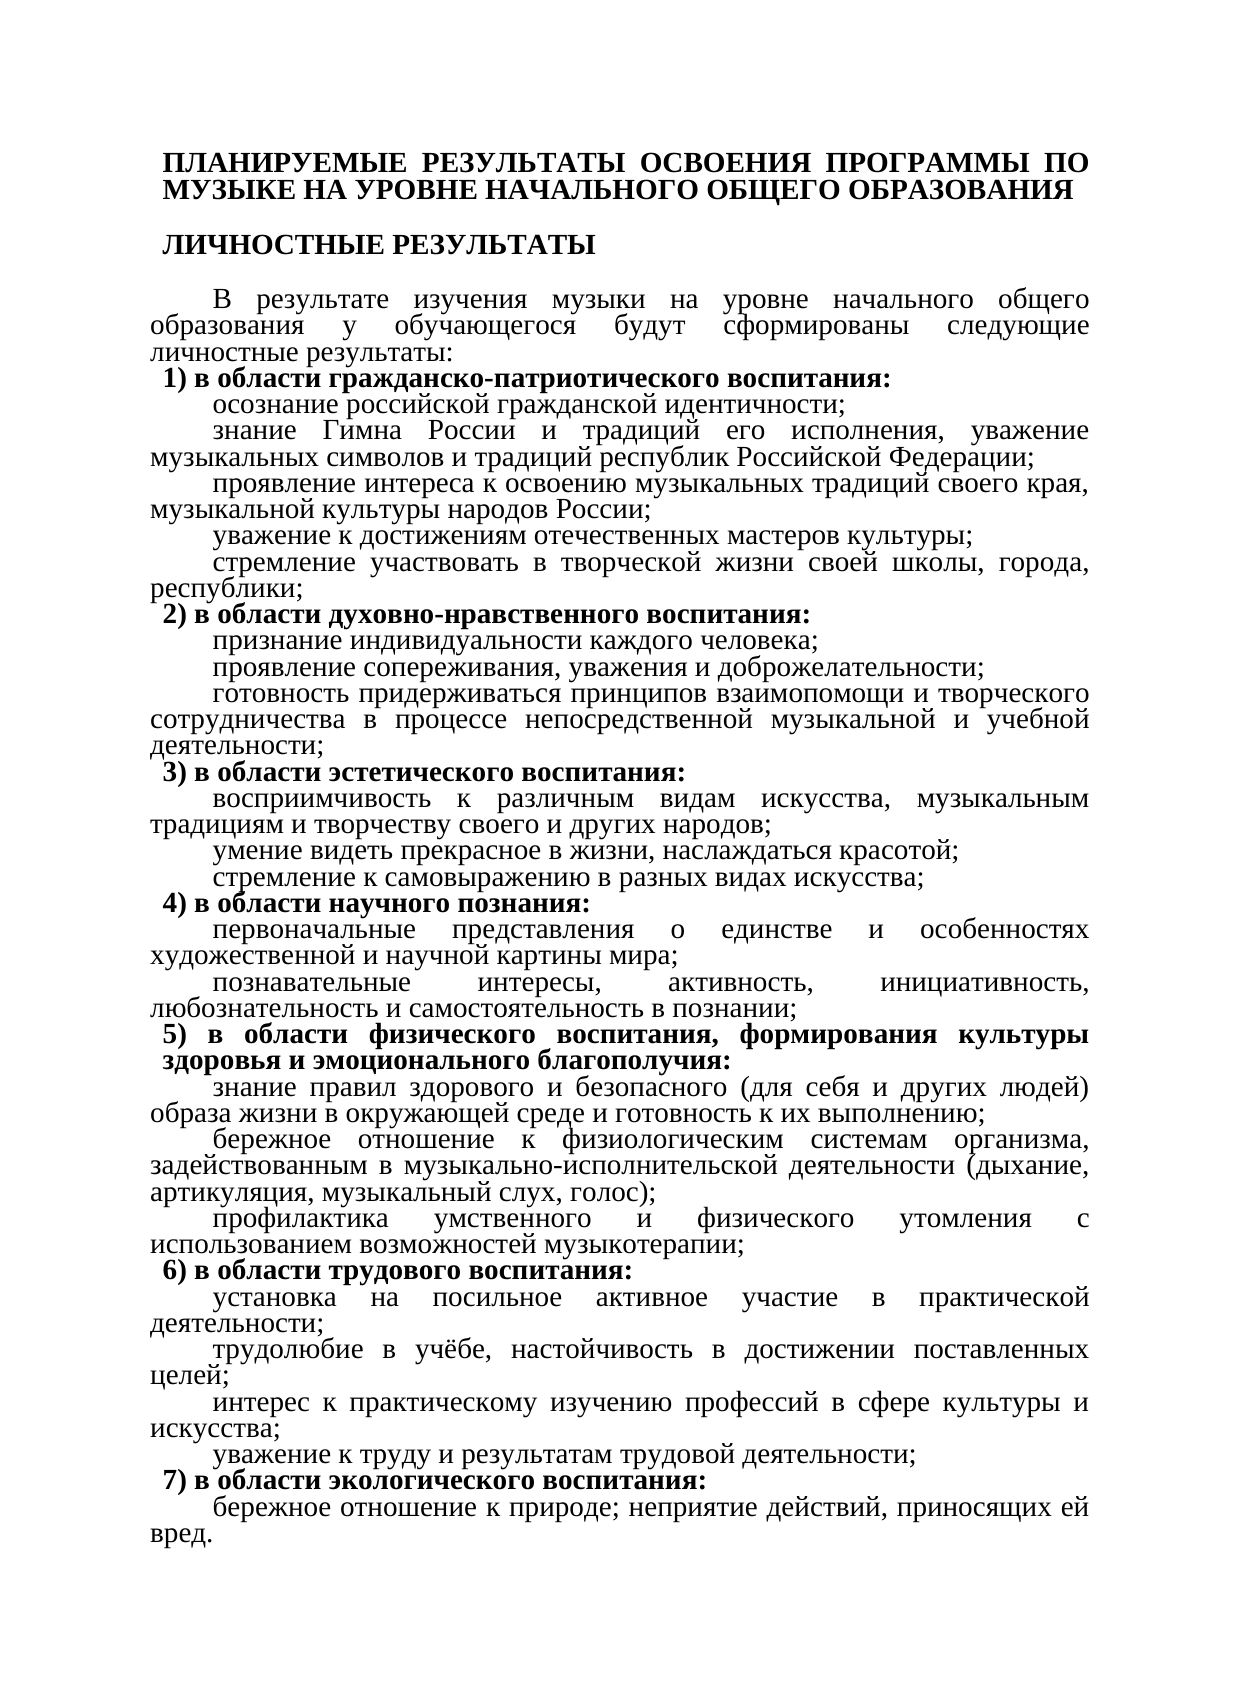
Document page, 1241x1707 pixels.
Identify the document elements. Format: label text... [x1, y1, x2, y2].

text 1) в области гражданско-патриотического воспитания: [162, 366, 1090, 392]
text профилактика умственного и физического утомления с использованием возможностей музыкотерапии; [150, 1206, 1090, 1259]
text установка на посильное активное участие в практической деятельности; [150, 1285, 1090, 1337]
text проявление интереса к освоению музыкальных традиций своего края, музыкальной культуры народов России; [150, 471, 1090, 524]
text бережное отношение к природе; неприятие действий, приносящих ей вред. [150, 1495, 1090, 1547]
text признание индивидуальности каждого человека; [150, 629, 1090, 655]
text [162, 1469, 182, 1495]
text знание правил здорового и безопасного (для себя и других людей) образа жизни в окружающей среде и готовность к их выполнению; [150, 1075, 1090, 1127]
text ПЛАНИРУЕМЫЕ РЕЗУЛЬТАТЫ ОСВОЕНИЯ ПРОГРАММЫ ПО МУЗЫКЕ НА УРОВНЕ НАЧАЛЬНОГО ОБЩЕГО ОБРАЗОВАНИЯ [162, 150, 1090, 205]
text бережное отношение к физиологическим системам организма, задействованным в музыкально-исполнительской деятельности (дыхание, артикуляция, музыкальный слух, голос); [150, 1127, 1090, 1206]
text 4) в области научного познания: [162, 891, 1090, 917]
text познавательные интересы, активность, инициативность, любознательность и самостоятельность в познании; [150, 970, 1090, 1022]
text ЛИЧНОСТНЫЕ РЕЗУЛЬТАТЫ [162, 232, 1090, 260]
text трудолюбие в учёбе, настойчивость в достижении поставленных целей; [150, 1337, 1090, 1390]
text стремление участвовать в творческой жизни своей школы, города, республики; [150, 550, 1090, 602]
text 3) в области эстетического воспитания: [162, 760, 1090, 786]
text уважение к труду и результатам трудовой деятельности; [150, 1442, 1090, 1469]
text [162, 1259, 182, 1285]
text 7) в области экологического воспитания: [179, 1469, 1090, 1495]
text осознание российской гражданской идентичности; [150, 392, 1090, 419]
text интерес к практическому изучению профессий в сфере культуры и искусства; [150, 1390, 1090, 1442]
text умение видеть прекрасное в жизни, наслаждаться красотой; [150, 839, 1090, 865]
text знание Гимна России и традиций его исполнения, уважение музыкальных символов и традиций республик Российской Федерации; [150, 419, 1090, 471]
text первоначальные представления о единстве и особенностях художественной и научной картины мира; [150, 917, 1090, 970]
text проявление сопереживания, уважения и доброжелательности; [150, 655, 1090, 681]
text уважение к достижениям отечественных мастеров культуры; [150, 524, 1090, 550]
text готовность придерживаться принципов взаимопомощи и творческого сотрудничества в процессе непосредственной музыкальной и учебной деятельности; [150, 681, 1090, 760]
text 6) в области трудового воспитания: [179, 1259, 1090, 1285]
text В результате изучения музыки на уровне начального общего образования у обучающегося будут сформированы следующие личностные результаты: [150, 287, 1090, 366]
text 2) в области духовно-нравственного воспитания: [162, 602, 1090, 629]
text 5) в области физического воспитания, формирования культуры здоровья и эмоционального благополучия: [162, 1022, 1090, 1075]
text стремление к самовыражению в разных видах искусства; [150, 865, 1090, 891]
text восприимчивость к различным видам искусства, музыкальным традициям и творчеству своего и других народов; [150, 786, 1090, 839]
